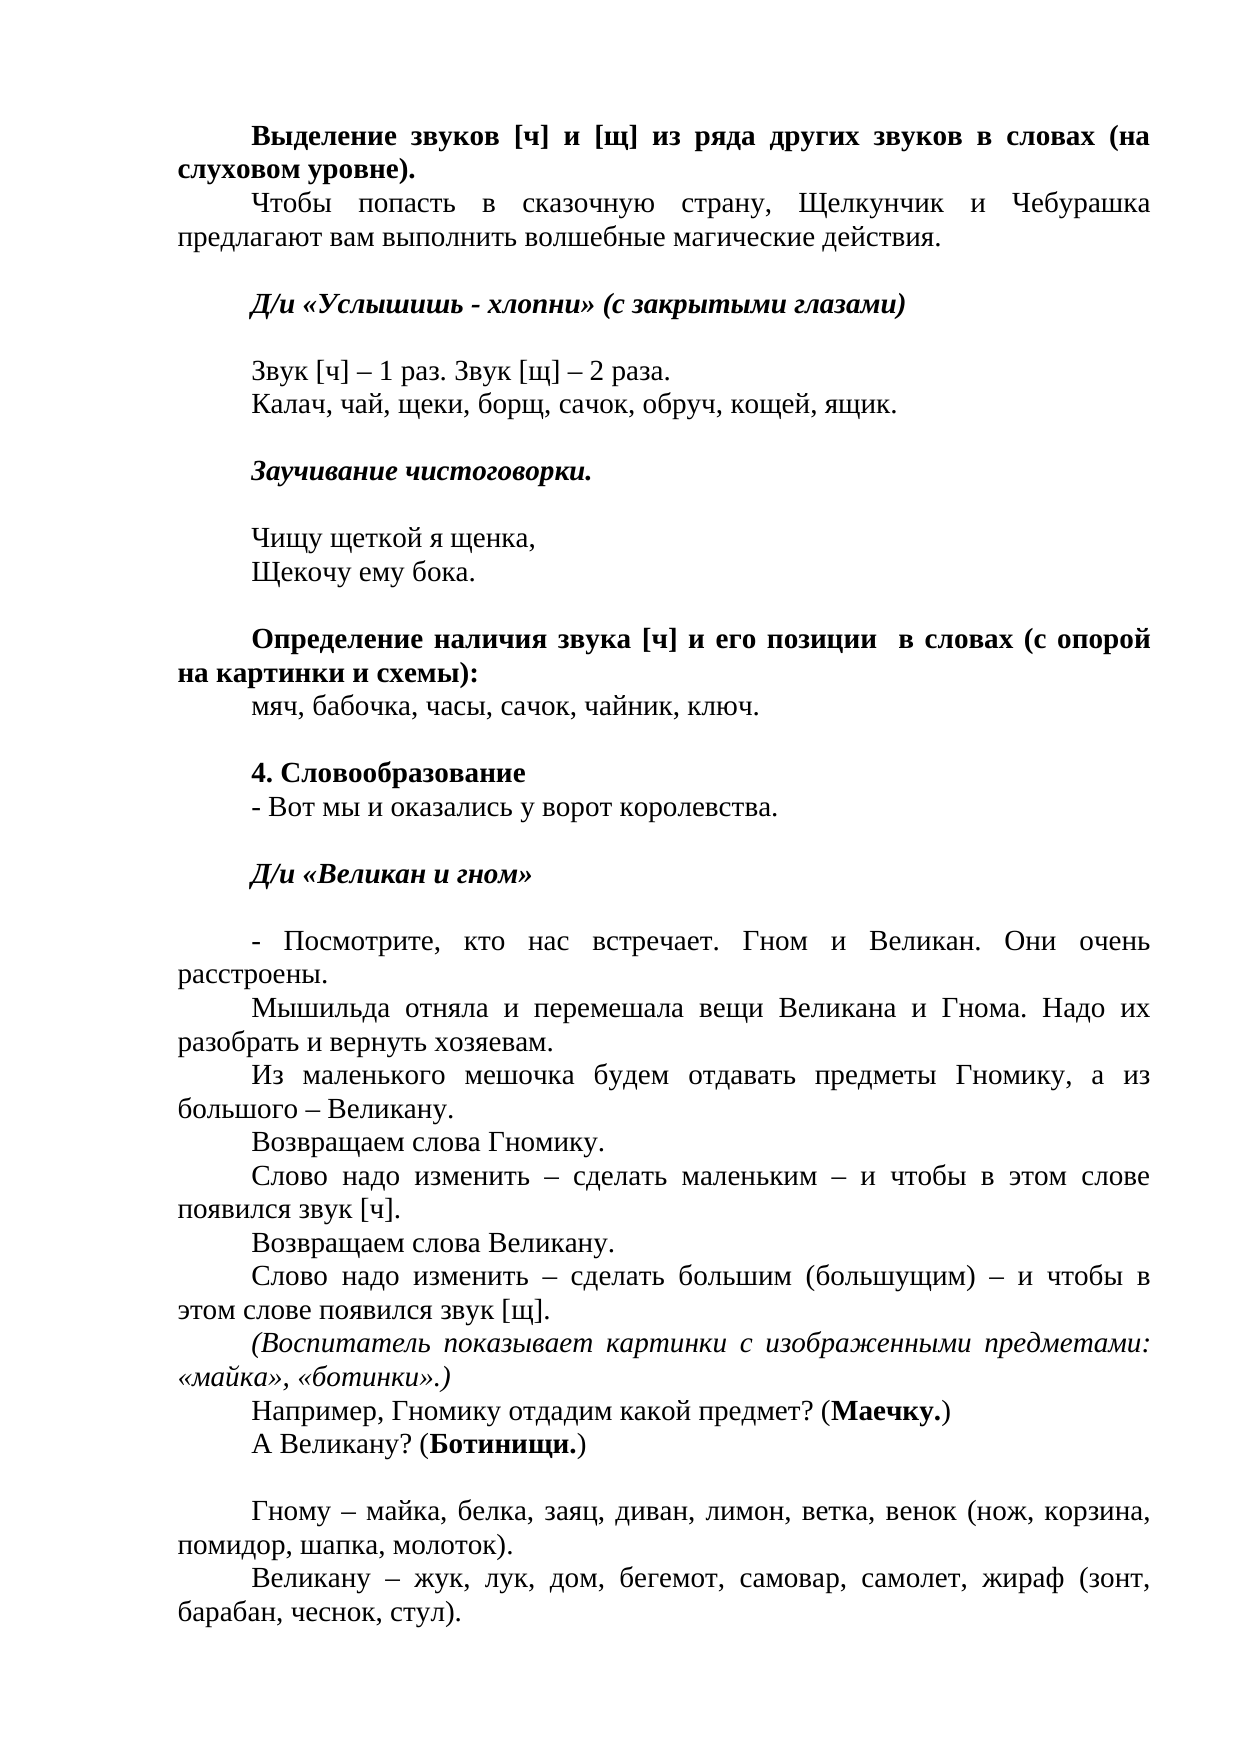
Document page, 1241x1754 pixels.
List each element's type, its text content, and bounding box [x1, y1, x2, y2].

text Из маленького мешочка будем отдавать предметы Гномику, а из большого – Великану. [177, 1057, 1152, 1124]
text Звук [ч] – 1 раз. Звук [щ] – 2 раза. [177, 353, 1152, 386]
text мяч, бабочка, часы, сачок, чайник, ключ. [177, 688, 1152, 722]
text 4. Словообразование [177, 755, 1152, 789]
text А Великану? (Ботинищи.) [177, 1426, 1152, 1460]
text Д/и «Великан и гном» [177, 856, 1152, 889]
text Заучивание чистоговорки. [177, 453, 1152, 487]
text Д/и «Услышишь - хлопни» (с закрытыми глазами) [177, 286, 1152, 319]
text Возвращаем слова Великану. [177, 1225, 1152, 1258]
text Например, Гномику отдадим какой предмет? (Маечку.) [177, 1393, 1152, 1426]
text Чтобы попасть в сказочную страну, Щелкунчик и Чебурашка предлагают вам выполнить волшебные магические действия. [177, 185, 1152, 252]
text Слово надо изменить – сделать маленьким – и чтобы в этом слове появился звук [ч]. [177, 1158, 1152, 1225]
text Великану – жук, лук, дом, бегемот, самовар, самолет, жираф (зонт, барабан, чеснок, стул). [177, 1560, 1152, 1627]
text Калач, чай, щеки, борщ, сачок, обруч, кощей, ящик. [177, 386, 1152, 420]
text Гному – майка, белка, заяц, диван, лимон, ветка, венок (нож, корзина, помидор, шапка, молоток). [177, 1493, 1152, 1560]
text Мышильда отняла и перемешала вещи Великана и Гнома. Надо их разобрать и вернуть хозяевам. [177, 990, 1152, 1057]
text Слово надо изменить – сделать большим (большущим) – и чтобы в этом слове появился звук [щ]. [177, 1258, 1152, 1326]
text Возвращаем слова Гномику. [177, 1124, 1152, 1158]
text - Вот мы и оказались у ворот королевства. [177, 789, 1152, 822]
text - Посмотрите, кто нас встречает. Гном и Великан. Они очень расстроены. [177, 923, 1152, 990]
text Щекочу ему бока. [177, 554, 1152, 588]
text Выделение звуков [ч] и [щ] из ряда других звуков в словах (на слуховом уровне). [177, 118, 1152, 185]
text (Воспитатель показывает картинки с изображенными предметами: «майка», «ботинки».) [177, 1326, 1152, 1393]
text Чищу щеткой я щенка, [177, 521, 1152, 554]
text Определение наличия звука [ч] и его позиции в словах (с опорой на картинки и схемы): [177, 621, 1152, 688]
